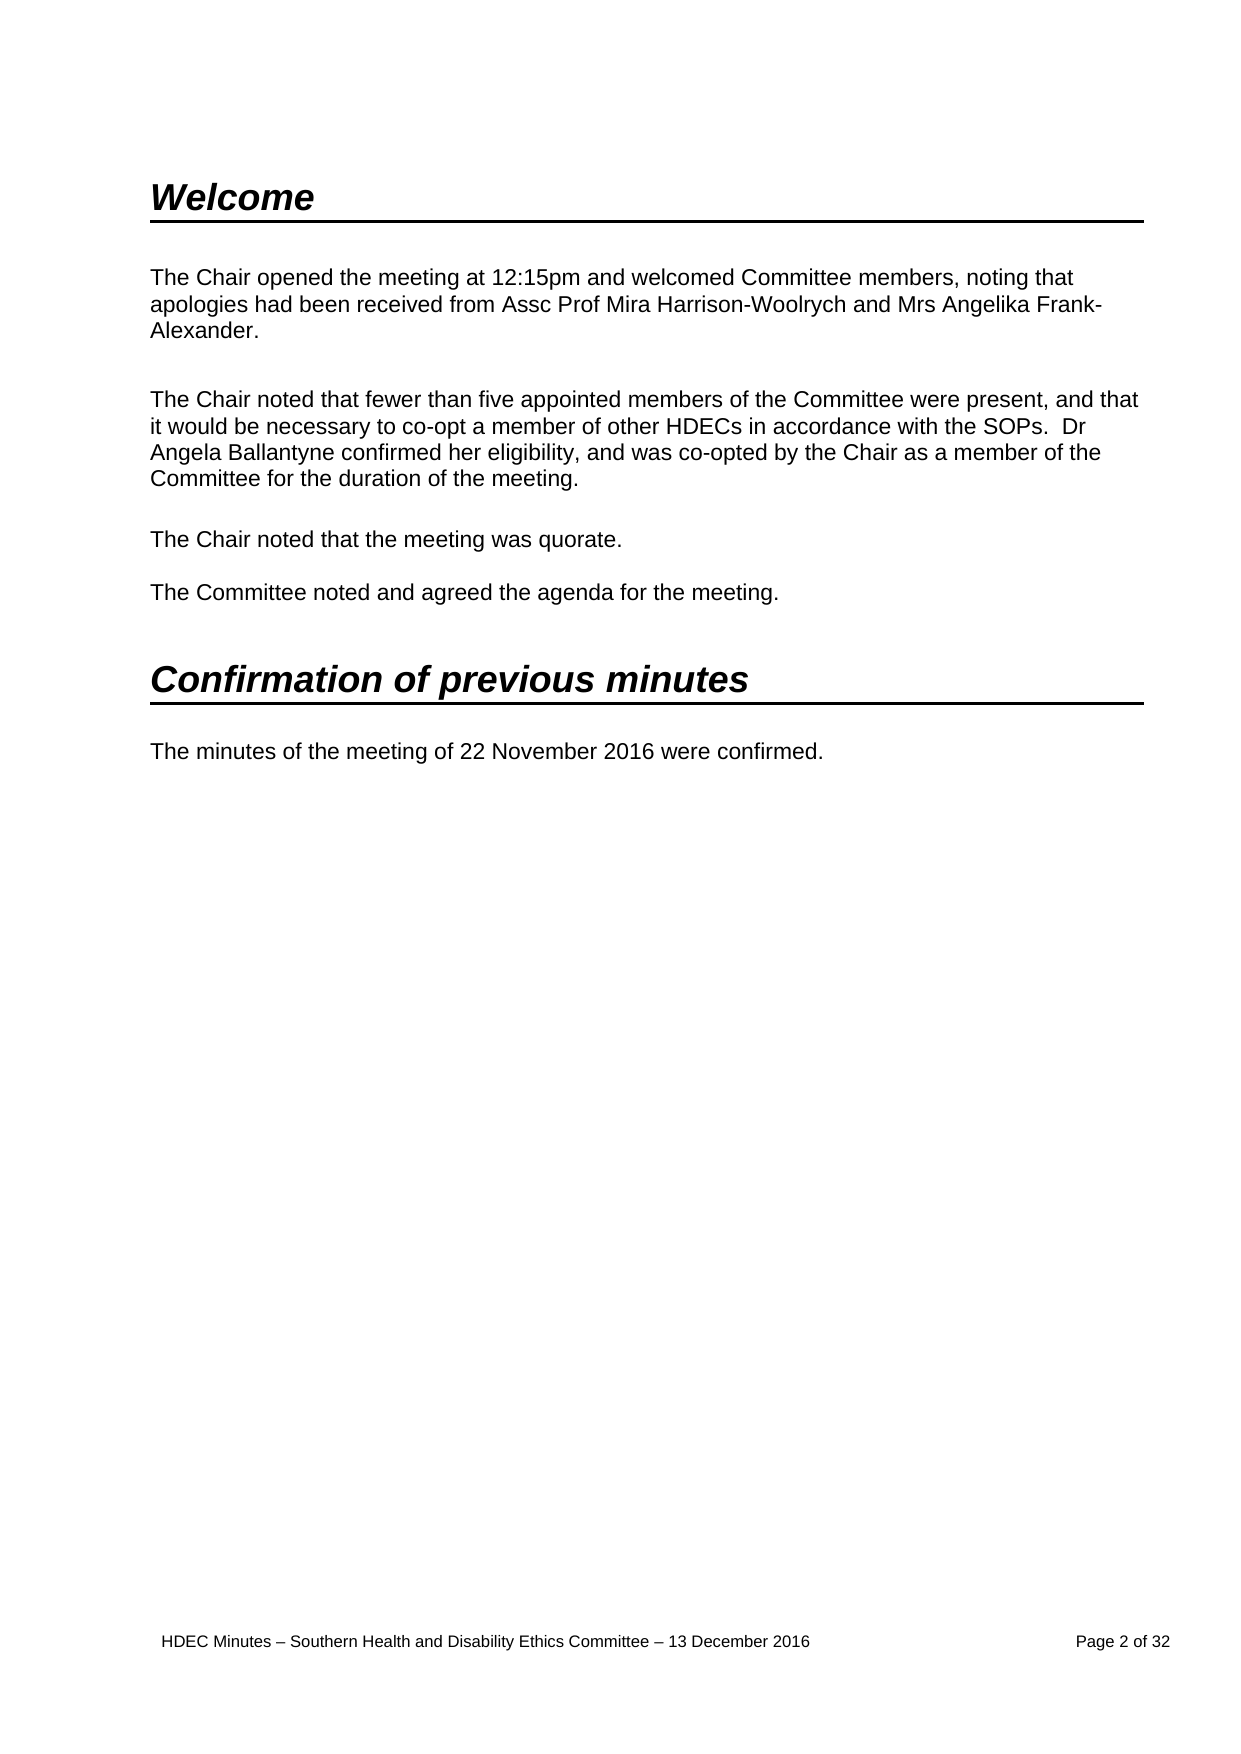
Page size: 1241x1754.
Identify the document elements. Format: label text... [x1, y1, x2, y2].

subtitle Confirmation of previous minutes [150, 657, 1144, 702]
text The Chair opened the meeting at 12:15pm and welcomed Committee members, noting that apologies had been received from Assc Prof Mira Harrison-Woolrych and Mrs Angelika Frank-Alexander. [150, 264, 1144, 343]
text The minutes of the meeting of 22 November 2016 were confirmed. [150, 738, 1144, 764]
text The Committee noted and agreed the agenda for the meeting. [150, 579, 1144, 606]
subtitle Welcome [150, 175, 1144, 220]
text The Chair noted that the meeting was quorate. [150, 526, 1144, 553]
text The Chair noted that fewer than five appointed members of the Committee were present, and that it would be necessary to co-opt a member of other HDECs in accordance with the SOPs. Dr Angela Ballantyne confirmed her eligibility, and was co-opted by the Chair as a member of the Committee for the duration of the meeting. [150, 386, 1144, 492]
